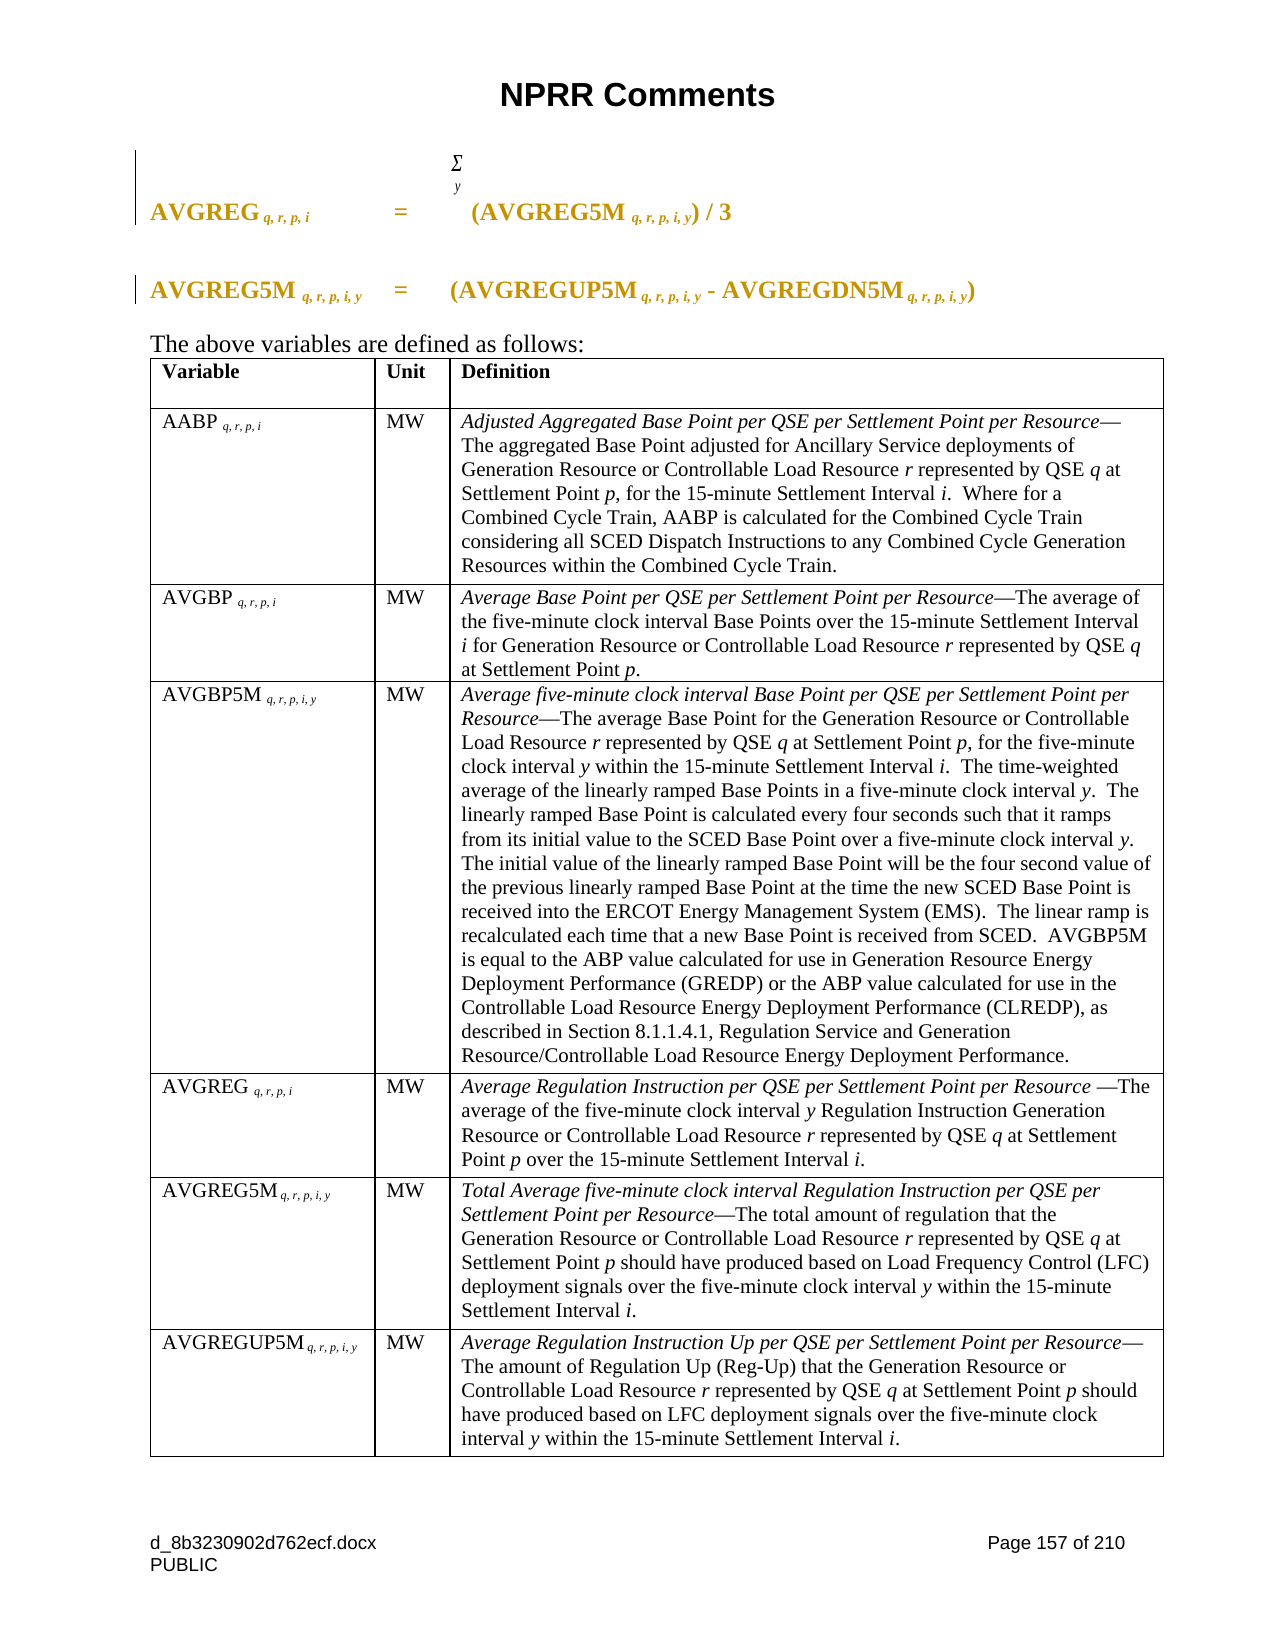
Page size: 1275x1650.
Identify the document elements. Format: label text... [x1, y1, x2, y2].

table_cell Average five-minute clock interval Base Point per QSE per Settlement Point per Resource—The average Base Point for the Generation Resource or Controllable Load Resource r represented by QSE q at Settlement Point p, for the five-minute clock interval y within the 15-minute Settlement Interval i. The time-weighted average of the linearly ramped Base Points in a five-minute clock interval y. The linearly ramped Base Point is calculated every four seconds such that it ramps from its initial value to the SCED Base Point over a five-minute clock interval y. The initial value of the linearly ramped Base Point will be the four second value of the previous linearly ramped Base Point at the time the new SCED Base Point is received into the ERCOT Energy Management System (EMS). The linear ramp is recalculated each time that a new Base Point is received from SCED. AVGBP5M is equal to the ABP value calculated for use in Generation Resource Energy Deployment Performance (GREDP) or the ABP value calculated for use in the Controllable Load Resource Energy Deployment Performance (CLREDP), as described in Section 8.1.1.4.1, Regulation Service and Generation Resource/Controllable Load Resource Energy Deployment Performance. [451, 682, 1163, 1073]
table_cell AVGREG q, r, p, i [151, 1074, 374, 1177]
text The above variables are defined as follows: [150, 329, 1125, 358]
table_cell AVGREGUP5M q, r, p, i, y [151, 1330, 374, 1456]
table_cell Average Regulation Instruction Up per QSE per Settlement Point per Resource—The amount of Regulation Up (Reg-Up) that the Generation Resource or Controllable Load Resource r represented by QSE q at Settlement Point p should have produced based on LFC deployment signals over the five-minute clock interval y within the 15-minute Settlement Interval i. [451, 1330, 1163, 1456]
table_cell AVGBP q, r, p, i [151, 585, 374, 681]
table_header Variable [151, 359, 374, 408]
table_cell MW [376, 409, 449, 584]
text AVGREG q, r, p, i = (AVGREG5M q, r, p, i, y) / 3 [150, 150, 1125, 225]
table_cell MW [376, 682, 449, 1073]
table_header Unit [376, 359, 449, 408]
table_cell AABP q, r, p, i [151, 409, 374, 584]
table_cell MW [376, 1074, 449, 1177]
table_cell AVGBP5M q, r, p, i, y [151, 682, 374, 1073]
table_cell MW [376, 1330, 449, 1456]
table_cell MW [376, 585, 449, 681]
table_cell Total Average five-minute clock interval Regulation Instruction per QSE per Settlement Point per Resource—The total amount of regulation that the Generation Resource or Controllable Load Resource r represented by QSE q at Settlement Point p should have produced based on Load Frequency Control (LFC) deployment signals over the five-minute clock interval y within the 15-minute Settlement Interval i. [451, 1178, 1163, 1328]
table_cell Average Regulation Instruction per QSE per Settlement Point per Resource —The average of the five-minute clock interval y Regulation Instruction Generation Resource or Controllable Load Resource r represented by QSE q at Settlement Point p over the 15-minute Settlement Interval i. [451, 1074, 1163, 1177]
table_cell Average Base Point per QSE per Settlement Point per Resource—The average of the five-minute clock interval Base Points over the 15-minute Settlement Interval i for Generation Resource or Controllable Load Resource r represented by QSE q at Settlement Point p. [451, 585, 1163, 681]
text AVGREG5M q, r, p, i, y = (AVGREGUP5M q, r, p, i, y - AVGREGDN5M q, r, p, i, y) [150, 275, 1125, 304]
table_cell Adjusted Aggregated Base Point per QSE per Settlement Point per Resource—The aggregated Base Point adjusted for Ancillary Service deployments of Generation Resource or Controllable Load Resource r represented by QSE q at Settlement Point p, for the 15-minute Settlement Interval i. Where for a Combined Cycle Train, AABP is calculated for the Combined Cycle Train considering all SCED Dispatch Instructions to any Combined Cycle Generation Resources within the Combined Cycle Train. [451, 409, 1163, 584]
table_header Definition [451, 359, 1163, 408]
table_cell AVGREG5M q, r, p, i, y [151, 1178, 374, 1328]
table_cell MW [376, 1178, 449, 1328]
